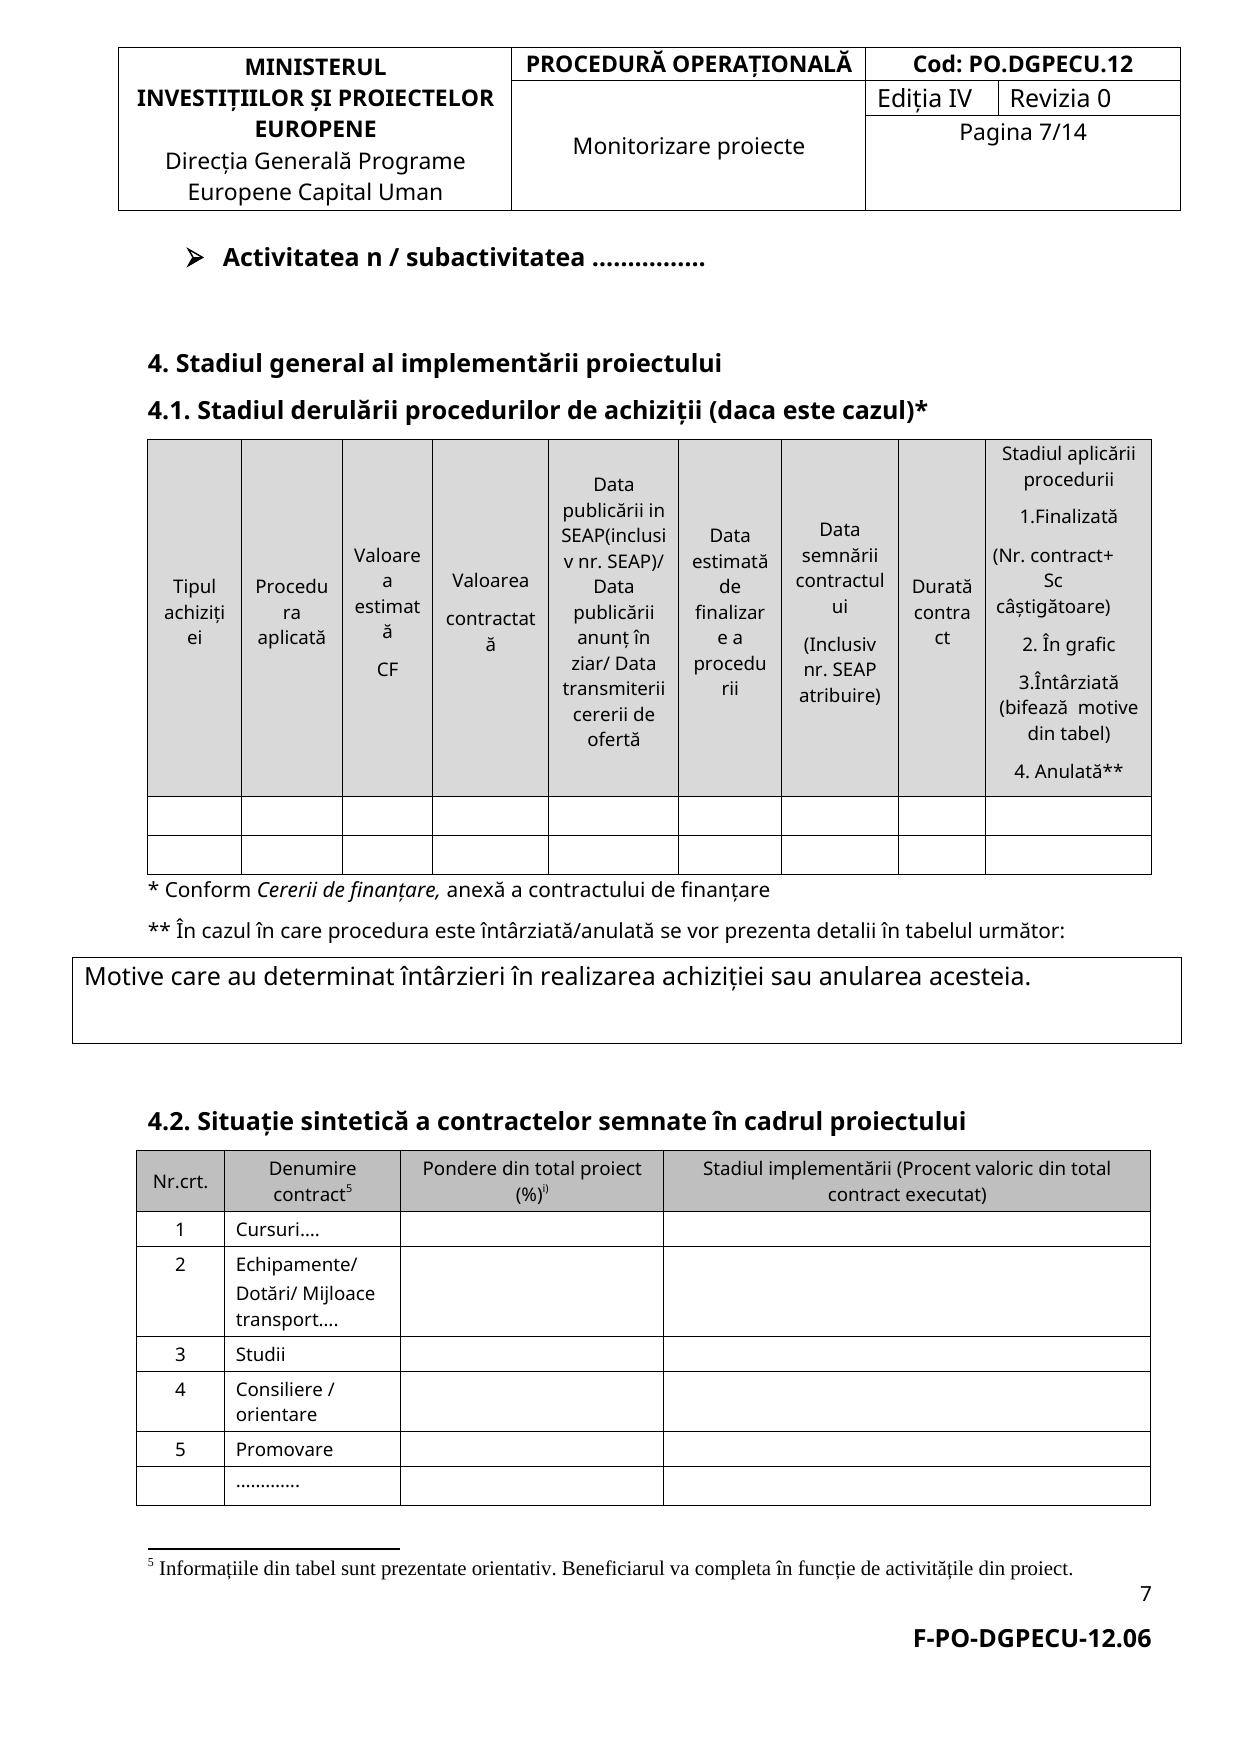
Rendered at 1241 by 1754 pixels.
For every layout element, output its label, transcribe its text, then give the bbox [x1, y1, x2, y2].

table_cell Promovare [225, 1432, 400, 1466]
table_cell [242, 836, 342, 874]
table_cell [899, 836, 985, 874]
table_header Data estimată de finalizare a procedurii [679, 440, 781, 796]
table_cell [343, 797, 432, 835]
table_header Pondere din total proiect (%)i) [401, 1151, 663, 1211]
table_cell …………. [225, 1467, 400, 1505]
table_header Procedura aplicată [242, 440, 342, 796]
table_cell [148, 797, 241, 835]
table_header Tipul achiziției [148, 440, 241, 796]
table_cell [664, 1247, 1150, 1336]
table_cell 5 [137, 1432, 224, 1466]
text * Conform Cererii de finanțare, anexă a contractului de finanțare [148, 875, 1152, 904]
table_header Data semnării contractului (Inclusiv nr. SEAP atribuire) [782, 440, 898, 796]
table_cell [664, 1432, 1150, 1466]
table_cell [549, 836, 678, 874]
table_cell 4 [137, 1372, 224, 1431]
table_cell [401, 1337, 663, 1371]
table_cell [664, 1337, 1150, 1371]
table_header Valoarea estimată CF [343, 440, 432, 796]
table_cell [242, 797, 342, 835]
table_cell 1 [137, 1212, 224, 1246]
table_cell [664, 1467, 1150, 1505]
list Activitatea n / subactivitatea ……………. [185, 239, 1152, 274]
table_cell [899, 797, 985, 835]
table_cell [137, 1467, 224, 1505]
text 4.1. Stadiul derulării procedurilor de achiziții (daca este cazul)* [148, 393, 1152, 427]
table_header Valoarea contractată [433, 440, 548, 796]
table_cell Echipamente/ Dotări/ Mijloace transport…. [225, 1247, 400, 1336]
text 4.2. Situație sintetică a contractelor semnate în cadrul proiectului [148, 1104, 1152, 1138]
table_cell [986, 797, 1151, 835]
table_cell [782, 797, 898, 835]
table_cell [401, 1372, 663, 1431]
table_header Denumire contract [225, 1151, 400, 1211]
table_cell [549, 797, 678, 835]
table_cell [433, 836, 548, 874]
table_cell [679, 797, 781, 835]
table_header Durată contract [899, 440, 985, 796]
table_cell [433, 797, 548, 835]
table_header Stadiul aplicării procedurii 1.Finalizată (Nr. contract+ Sc câștigătoare) 2. În grafic 3.Întârziată (bifează motive din tabel) 4. Anulată** [986, 440, 1151, 796]
table_cell [148, 836, 241, 874]
table_cell [401, 1467, 663, 1505]
table_cell [664, 1212, 1150, 1246]
table_cell [986, 836, 1151, 874]
table_cell Consiliere / orientare [225, 1372, 400, 1431]
table_cell Cursuri…. [225, 1212, 400, 1246]
table_cell [401, 1247, 663, 1336]
table_cell [679, 836, 781, 874]
table_header Nr.crt. [137, 1151, 224, 1211]
table_cell 2 [137, 1247, 224, 1336]
table_cell [343, 836, 432, 874]
text ** În cazul în care procedura este întârziată/anulată se vor prezenta detalii în tabelul următor: [148, 916, 1152, 944]
table_cell 3 [137, 1337, 224, 1371]
table_cell [782, 836, 898, 874]
table_cell [401, 1432, 663, 1466]
table_cell [401, 1212, 663, 1246]
table_cell Studii [225, 1337, 400, 1371]
text 4. Stadiul general al implementării proiectului [148, 346, 1152, 380]
table_cell [664, 1372, 1150, 1431]
table_header Data publicării in SEAP(inclusiv nr. SEAP)/ Data publicării anunț în ziar/ Data transmiterii cererii de ofertă [549, 440, 678, 796]
table_header Stadiul implementării (Procent valoric din total contract executat) [664, 1151, 1150, 1211]
table_header Motive care au determinat întârzieri în realizarea achiziției sau anularea acesteia. [73, 958, 1181, 1043]
